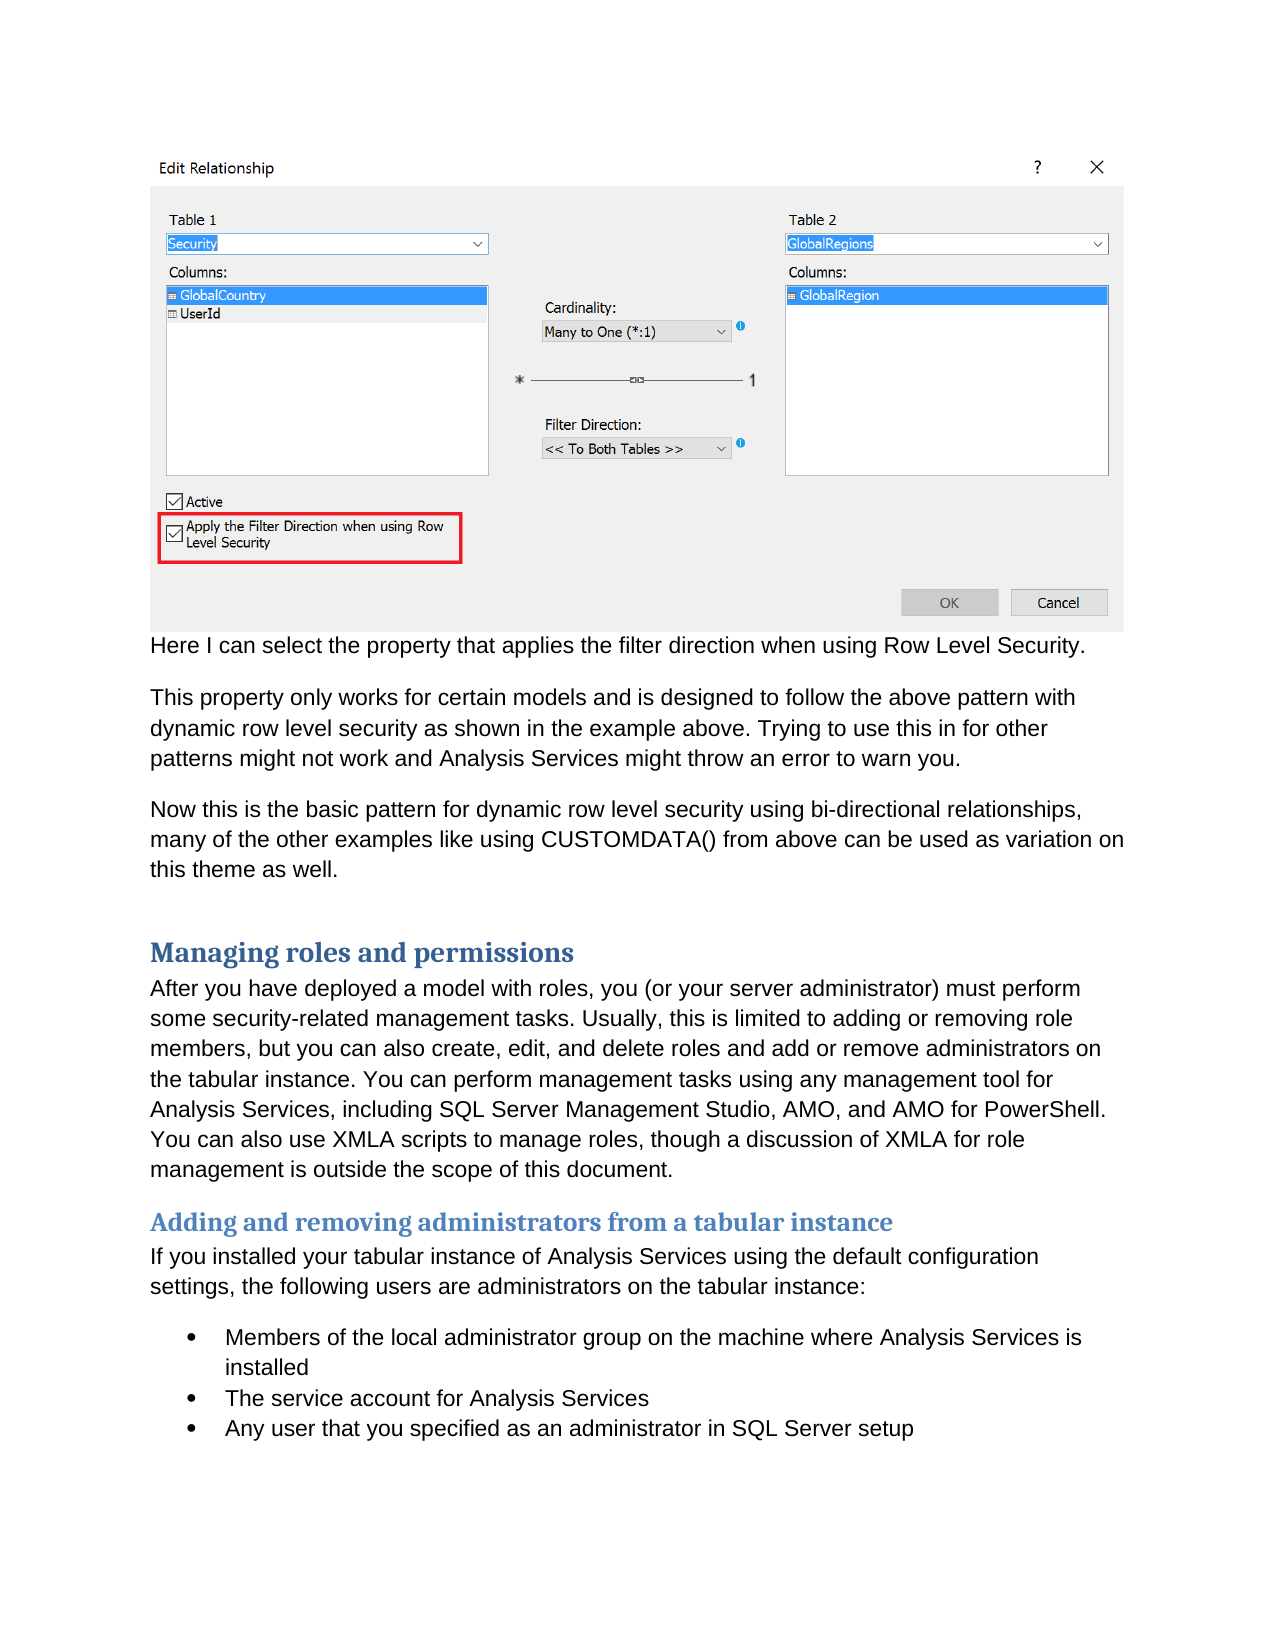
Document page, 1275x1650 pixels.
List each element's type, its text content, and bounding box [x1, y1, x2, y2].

text After you have deployed a model with roles, you (or your server administrator) must perform some security-related management tasks. Usually, this is limited to adding or removing role members, but you can also create, edit, and delete roles and add or remove administrators on the tabular instance. You can perform management tasks using any management tool for Analysis Services, including SQL Server Management Studio, AMO, and AMO for PowerShell. You can also use XMLA scripts to manage roles, though a discussion of XMLA for role management is outside the scope of this document. [150, 975, 1125, 1182]
list Members of the local administrator group on the machine where Analysis Services is installed [187, 1324, 1125, 1381]
text Here I can select the property that applies the filter direction when using Row Level Security. [150, 632, 1125, 658]
subtitle Adding and removing administrators from a tabular instance [150, 1207, 1125, 1238]
text This property only works for certain models and is designed to follow the above pattern with dynamic row level security as shown in the example above. Trying to use this in for other patterns might not work and Analysis Services might throw an error to warn you. [150, 684, 1125, 771]
subtitle Managing roles and permissions [150, 936, 1125, 970]
text If you installed your tabular instance of Analysis Services using the default configuration settings, the following users are administrators on the tabular instance: [150, 1243, 1125, 1299]
list The service account for Analysis Services [187, 1384, 1125, 1411]
text Now this is the basic pattern for dynamic row level security using bi-directional relationships, many of the other examples like using CUSTOMDATA() from above can be used as variation on this theme as well. [150, 796, 1125, 882]
picture [150, 150, 1124, 632]
list Any user that you specified as an administrator in SQL Server setup [187, 1415, 1125, 1441]
